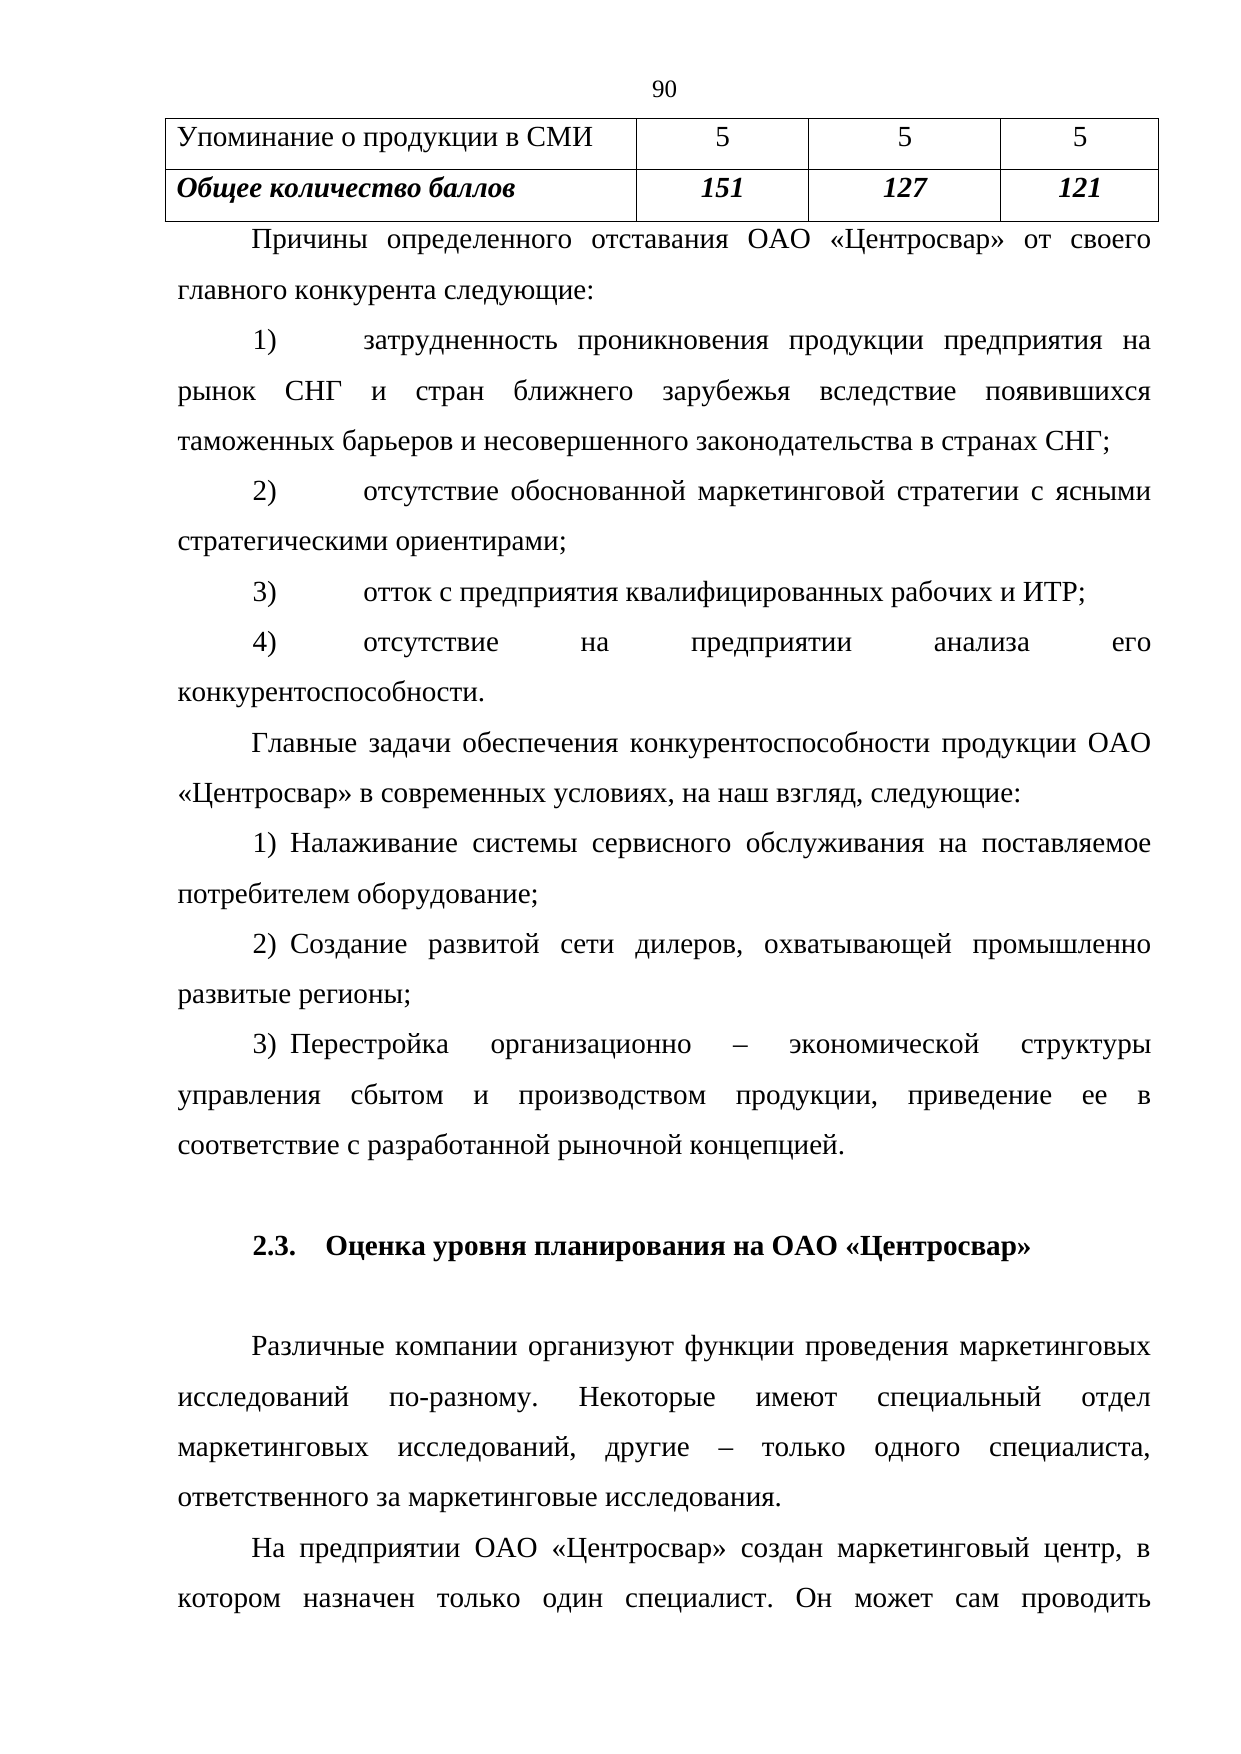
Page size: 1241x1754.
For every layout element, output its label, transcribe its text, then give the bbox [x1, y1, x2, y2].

list Создание развитой сети дилеров, охватывающей промышленно развитые регионы; [177, 926, 1152, 1010]
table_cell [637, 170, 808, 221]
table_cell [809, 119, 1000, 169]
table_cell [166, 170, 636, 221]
text Различные компании организуют функции проведения маркетинговых исследований по-разному. Некоторые имеют специальный отдел маркетинговых исследований, другие – только одного специалиста, ответственного за маркетинговые исследования. [177, 1328, 1152, 1513]
list Перестройка организационно – экономической структуры управления сбытом и производством продукции, приведение ее в соответствие с разработанной рыночной концепцией. [177, 1027, 1152, 1161]
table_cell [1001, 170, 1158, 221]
text Причины определенного отставания ОАО «Центросвар» от своего главного конкурента следующие: [177, 222, 1152, 306]
text 2.3. Оценка уровня планирования на ОАО «Центросвар» [252, 1228, 1152, 1261]
list отсутствие обоснованной маркетинговой стратегии с ясными стратегическими ориентирами; [177, 473, 1152, 557]
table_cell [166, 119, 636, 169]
list Налаживание системы сервисного обслуживания на поставляемое потребителем оборудование; [177, 825, 1152, 909]
text Главные задачи обеспечения конкурентоспособности продукции ОАО «Центросвар» в современных условиях, на наш взгляд, следующие: [177, 725, 1152, 809]
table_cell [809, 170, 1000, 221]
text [177, 1530, 1152, 1614]
list затрудненность проникновения продукции предприятия на рынок СНГ и стран ближнего зарубежья вследствие появившихся таможенных барьеров и несовершенного законодательства в странах СНГ; [177, 322, 1152, 456]
list отток с предприятия квалифицированных рабочих и ИТР; [177, 574, 1152, 607]
list отсутствие на предприятии анализа его конкурентоспособности. [177, 624, 1152, 708]
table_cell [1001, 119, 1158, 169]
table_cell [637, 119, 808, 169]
